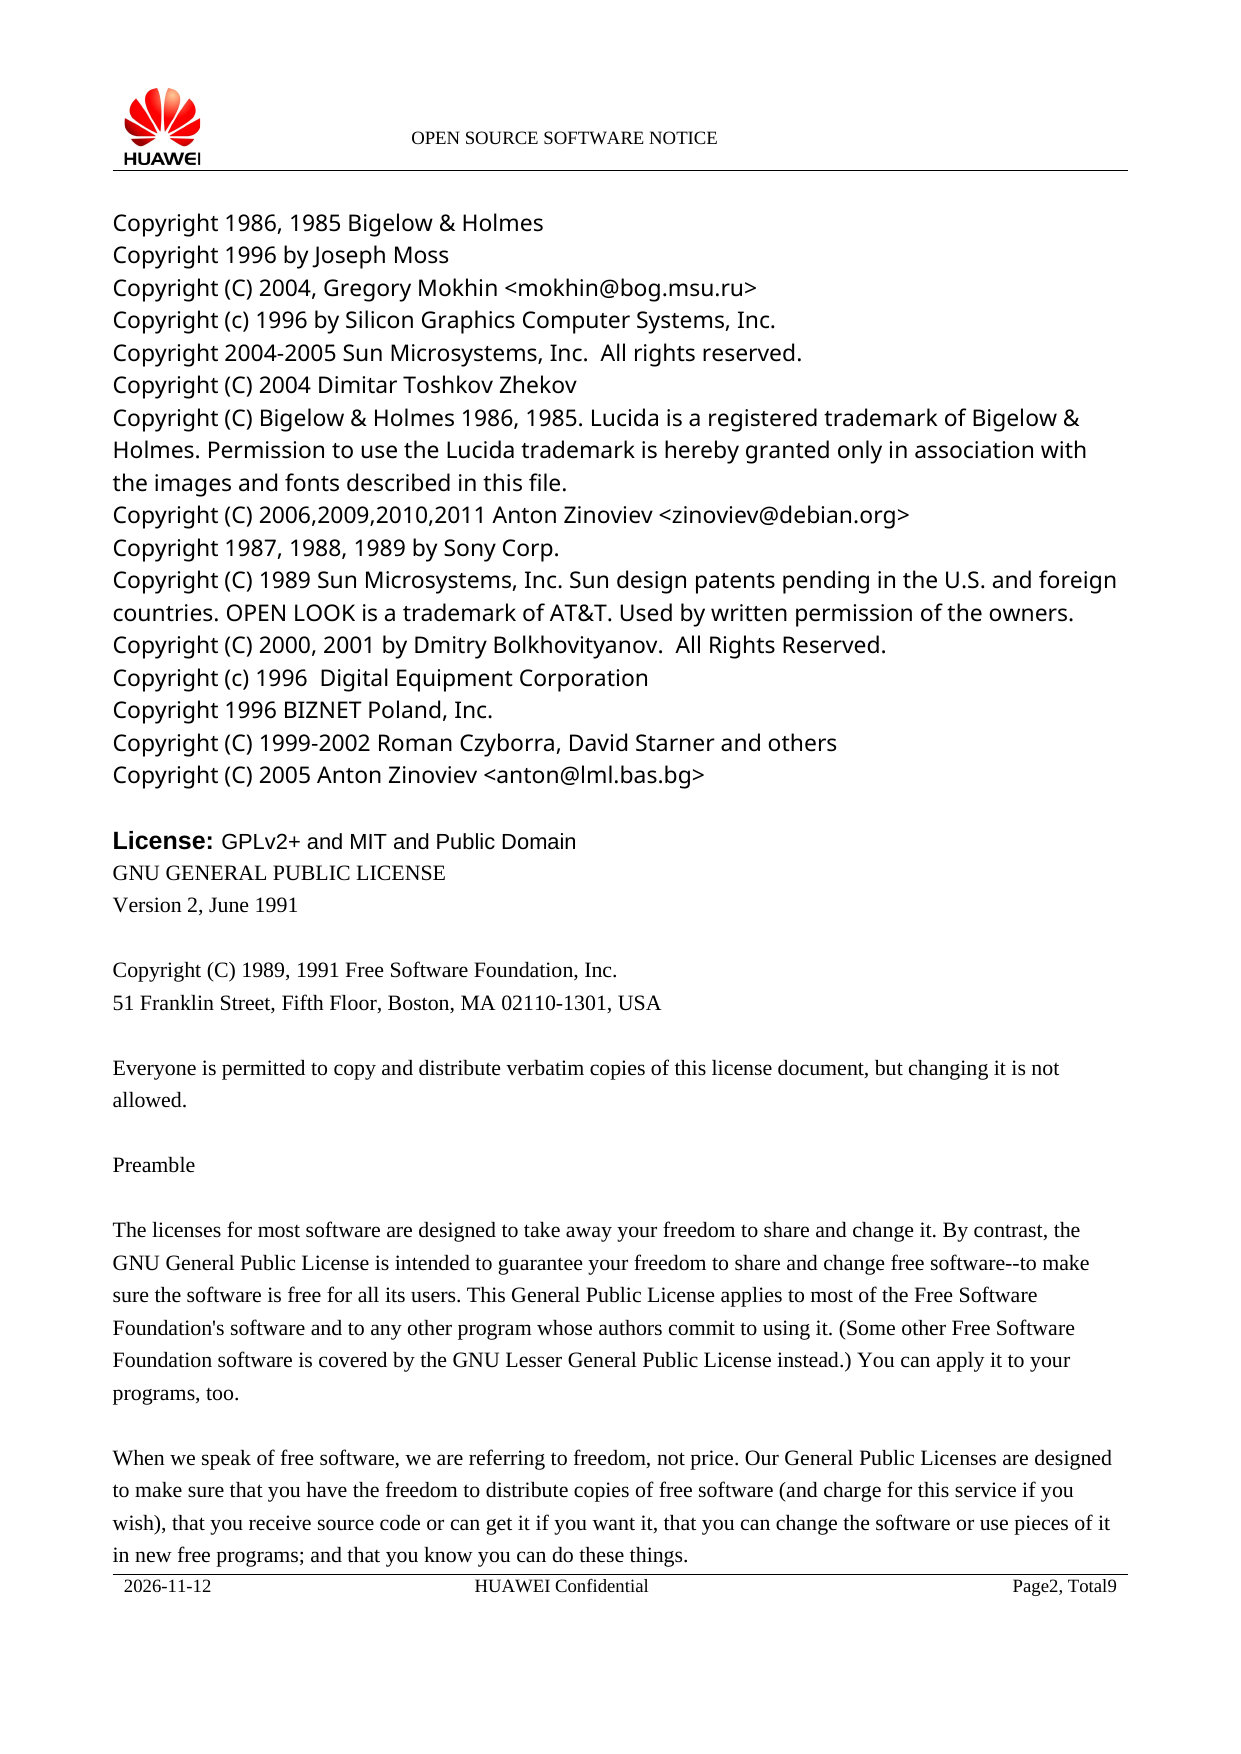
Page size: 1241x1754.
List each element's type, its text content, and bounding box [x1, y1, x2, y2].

text License: GPLv2+ and MIT and Public Domain [112, 824, 1128, 856]
picture [124, 88, 201, 165]
